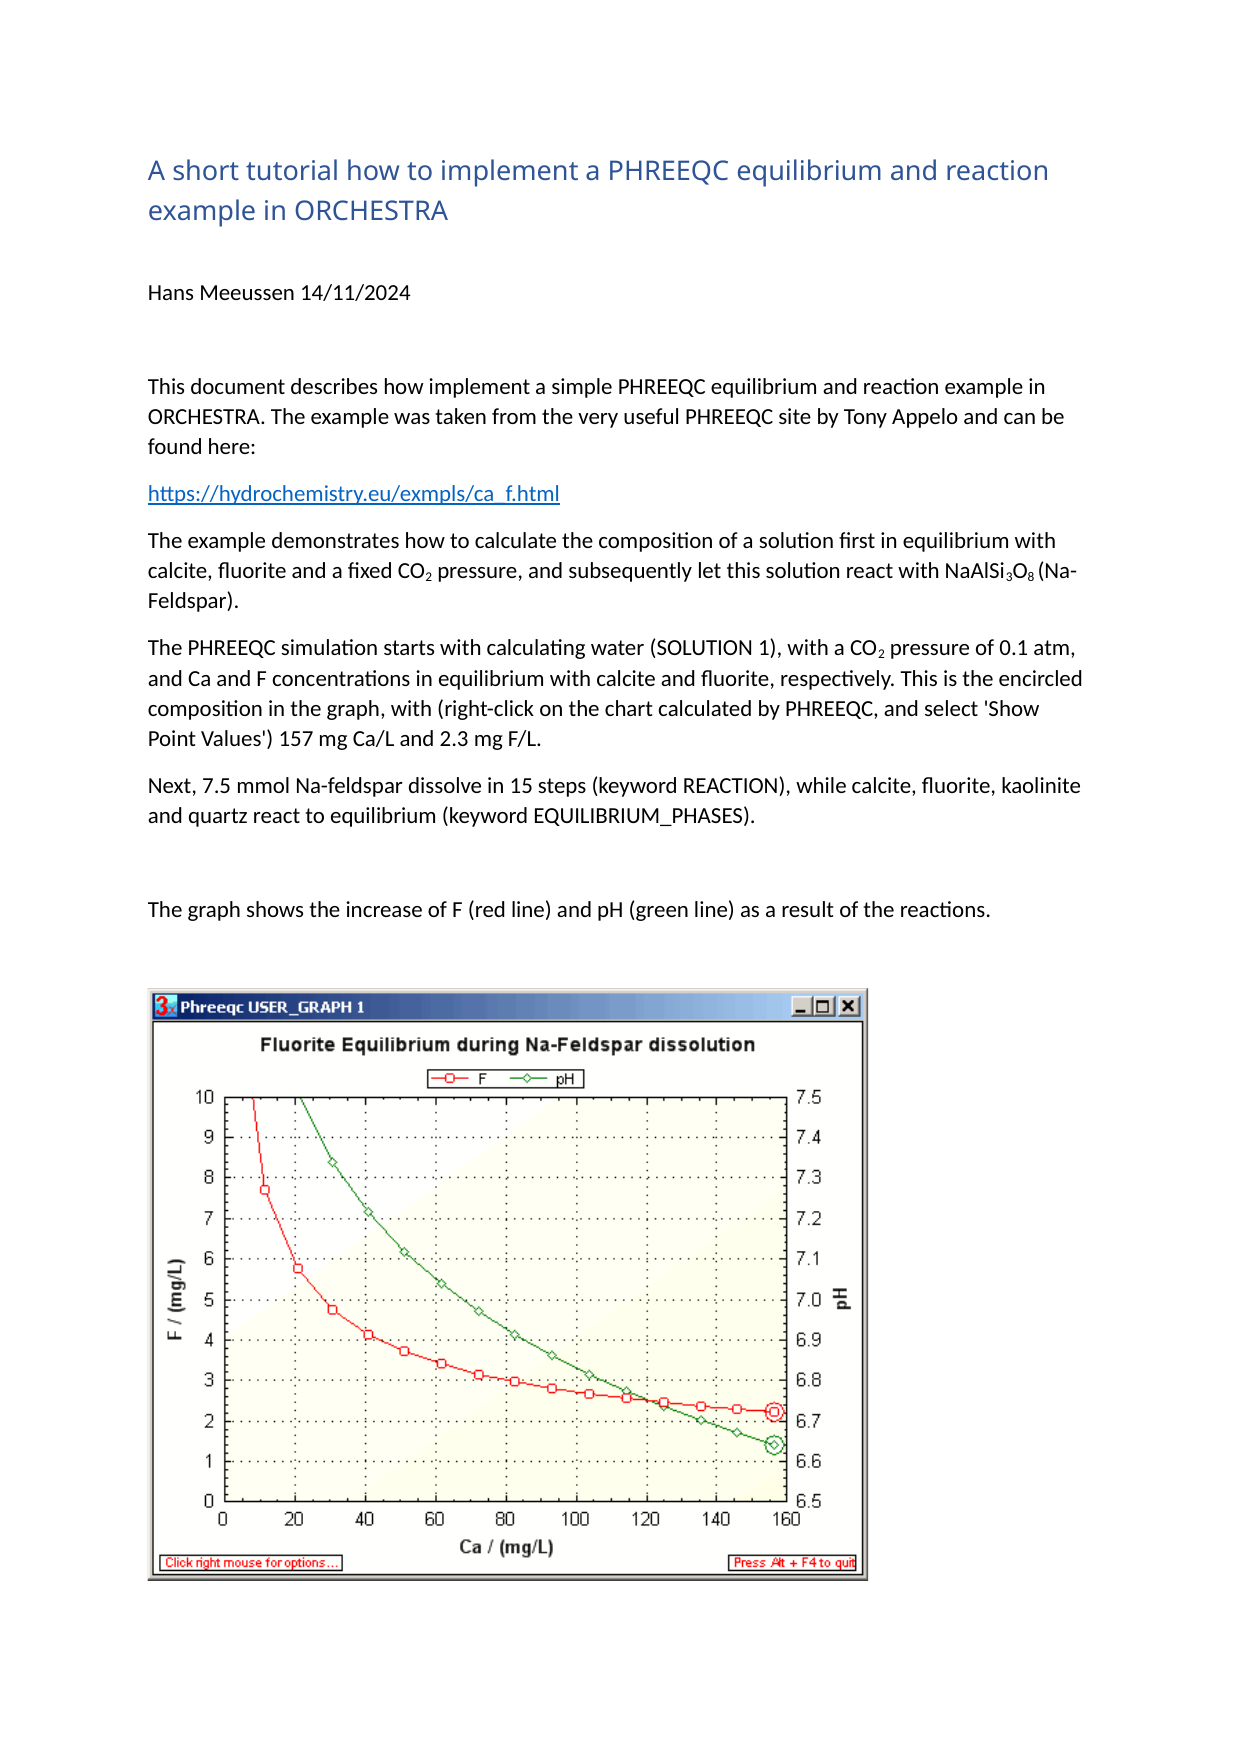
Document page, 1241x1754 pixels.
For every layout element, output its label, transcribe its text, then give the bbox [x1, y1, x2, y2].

text Hans Meeussen 14/11/2024 [148, 278, 1093, 306]
text This document describes how implement a simple PHREEQC equilibrium and reaction example in ORCHESTRA. The example was taken from the very useful PHREEQC site by Tony Appelo and can be found here: [148, 372, 1093, 460]
picture [147, 988, 869, 1581]
text Next, 7.5 mmol Na-feldspar dissolve in 15 steps (keyword REACTION), while calcite, fluorite, kaolinite and quartz react to equilibrium (keyword EQUILIBRIUM_PHASES). [148, 771, 1093, 829]
text The example demonstrates how to calculate the composition of a solution first in equilibrium with calcite, fluorite and a fixed CO2 pressure, and subsequently let this solution react with NaAlSi3O8 (Na-Feldspar). [148, 526, 1093, 614]
text https://hydrochemistry.eu/exmpls/ca_f.html [148, 479, 1093, 507]
text The PHREEQC simulation starts with calculating water (SOLUTION 1), with a CO2 pressure of 0.1 atm, and Ca and F concentrations in equilibrium with calcite and fluorite, respectively. This is the encircled composition in the graph, with (right-click on the chart calculated by PHREEQC, and select 'Show Point Values') 157 mg Ca/L and 2.3 mg F/L. [148, 633, 1093, 752]
text The graph shows the increase of F (red line) and pH (green line) as a result of the reactions. [148, 895, 1093, 923]
subtitle A short tutorial how to implement a PHREEQC equilibrium and reaction example in ORCHESTRA [148, 152, 1093, 228]
